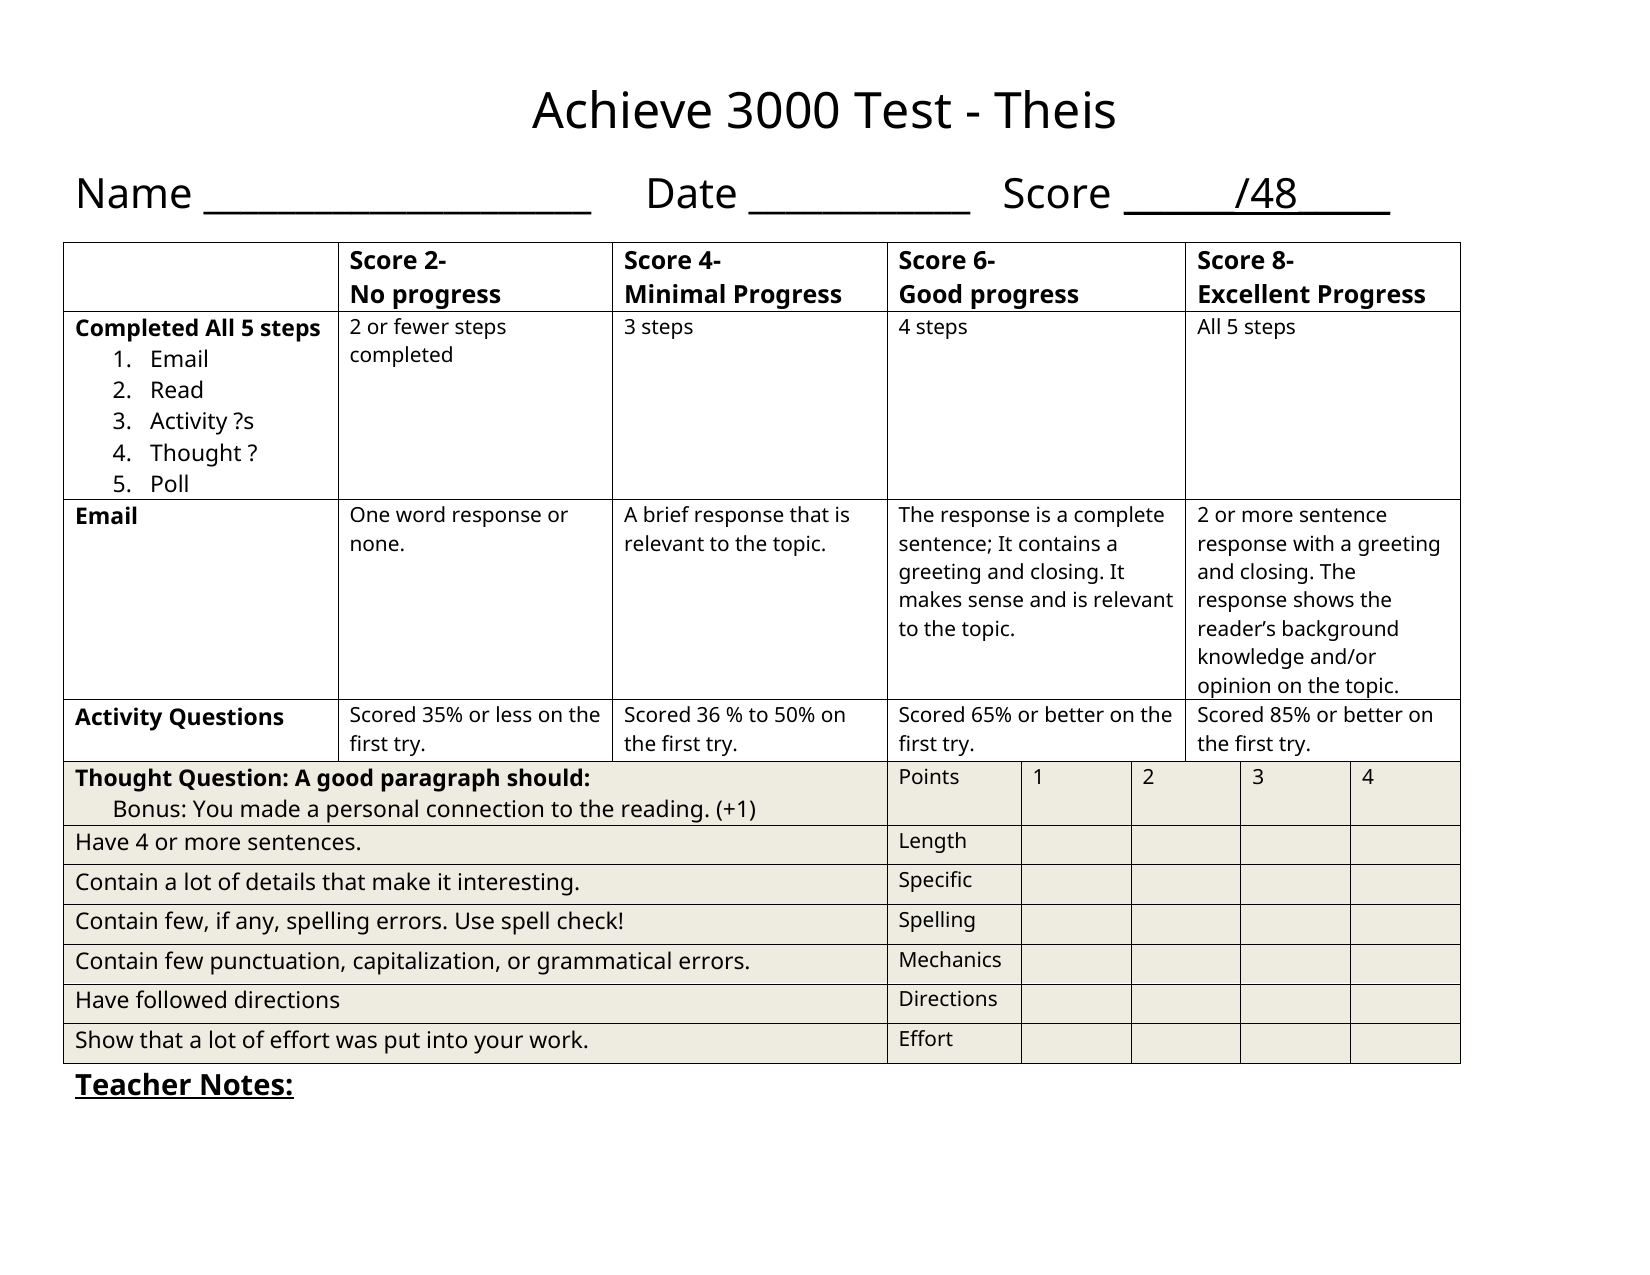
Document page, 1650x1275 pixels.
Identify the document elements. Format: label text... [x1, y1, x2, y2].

table_cell A brief response that is relevant to the topic. [613, 500, 887, 699]
table_cell [1022, 826, 1131, 864]
text Name _____________________ Date ____________ Score ______/48_____ [75, 164, 1575, 221]
table_cell The response is a complete sentence; It contains a greeting and closing. It makes sense and is relevant to the topic. [888, 500, 1185, 699]
table_cell Thought Question: A good paragraph should: Bonus: You made a personal connection to the reading. (+1) [64, 762, 887, 825]
table_cell [1022, 905, 1131, 944]
table_cell Effort [888, 1024, 1021, 1063]
table_cell [1351, 865, 1460, 904]
table_cell [1351, 826, 1460, 864]
table_cell Have 4 or more sentences. [64, 826, 887, 864]
table_cell Completed All 5 steps Email Read Activity ?s Thought ? Poll [64, 312, 338, 499]
table_cell Spelling [888, 905, 1021, 944]
table_cell Activity Questions [64, 700, 338, 761]
table_cell 2 [1132, 762, 1240, 825]
table_cell All 5 steps [1186, 312, 1460, 499]
table_cell 3 [1241, 762, 1350, 825]
table_cell [1351, 905, 1460, 944]
table_cell [1351, 985, 1460, 1023]
table_cell Length [888, 826, 1021, 864]
table_cell [1132, 905, 1240, 944]
table_cell [1132, 865, 1240, 904]
table_cell Directions [888, 985, 1021, 1023]
table_cell [1132, 945, 1240, 983]
table_cell [1132, 985, 1240, 1023]
table_cell Scored 65% or better on the first try. [888, 700, 1185, 761]
table_cell [1022, 1024, 1131, 1063]
text Teacher Notes: [75, 1064, 1575, 1103]
text Achieve 3000 Test - Theis [75, 75, 1575, 143]
table_cell 3 steps [613, 312, 887, 499]
table_cell Show that a lot of effort was put into your work. [64, 1024, 887, 1063]
table_cell Scored 85% or better on the first try. [1186, 700, 1460, 761]
table_header Score 6- Good progress [888, 243, 1185, 311]
table_cell 2 or more sentence response with a greeting and closing. The response shows the reader’s background knowledge and/or opinion on the topic. [1186, 500, 1460, 699]
table_cell Contain a lot of details that make it interesting. [64, 865, 887, 904]
table_cell Mechanics [888, 945, 1021, 983]
table_cell [1132, 826, 1240, 864]
table_cell [1132, 1024, 1240, 1063]
table_cell Contain few punctuation, capitalization, or grammatical errors. [64, 945, 887, 983]
table_cell [1351, 1024, 1460, 1063]
table_header Score 4- Minimal Progress [613, 243, 887, 311]
table_cell [1241, 905, 1350, 944]
table_cell Scored 36 % to 50% on the first try. [613, 700, 887, 761]
table_cell Contain few, if any, spelling errors. Use spell check! [64, 905, 887, 944]
table_cell 4 [1351, 762, 1460, 825]
table_cell Specific [888, 865, 1021, 904]
table_cell [1351, 945, 1460, 983]
table_cell Points [888, 762, 1021, 825]
table_cell [1241, 865, 1350, 904]
table_header Score 8- Excellent Progress [1186, 243, 1460, 311]
table_cell [1022, 985, 1131, 1023]
table_cell [1241, 985, 1350, 1023]
table_cell 2 or fewer steps completed [339, 312, 612, 499]
table_header [64, 243, 338, 311]
table_cell One word response or none. [339, 500, 612, 699]
table_cell 4 steps [888, 312, 1185, 499]
table_cell Scored 35% or less on the first try. [339, 700, 612, 761]
table_cell Have followed directions [64, 985, 887, 1023]
table_cell [1241, 945, 1350, 983]
table_cell [1022, 865, 1131, 904]
table_cell Email [64, 500, 338, 699]
table_cell [1241, 1024, 1350, 1063]
table_cell [1241, 826, 1350, 864]
table_cell [1022, 945, 1131, 983]
table_cell 1 [1022, 762, 1131, 825]
table_header Score 2- No progress [339, 243, 612, 311]
